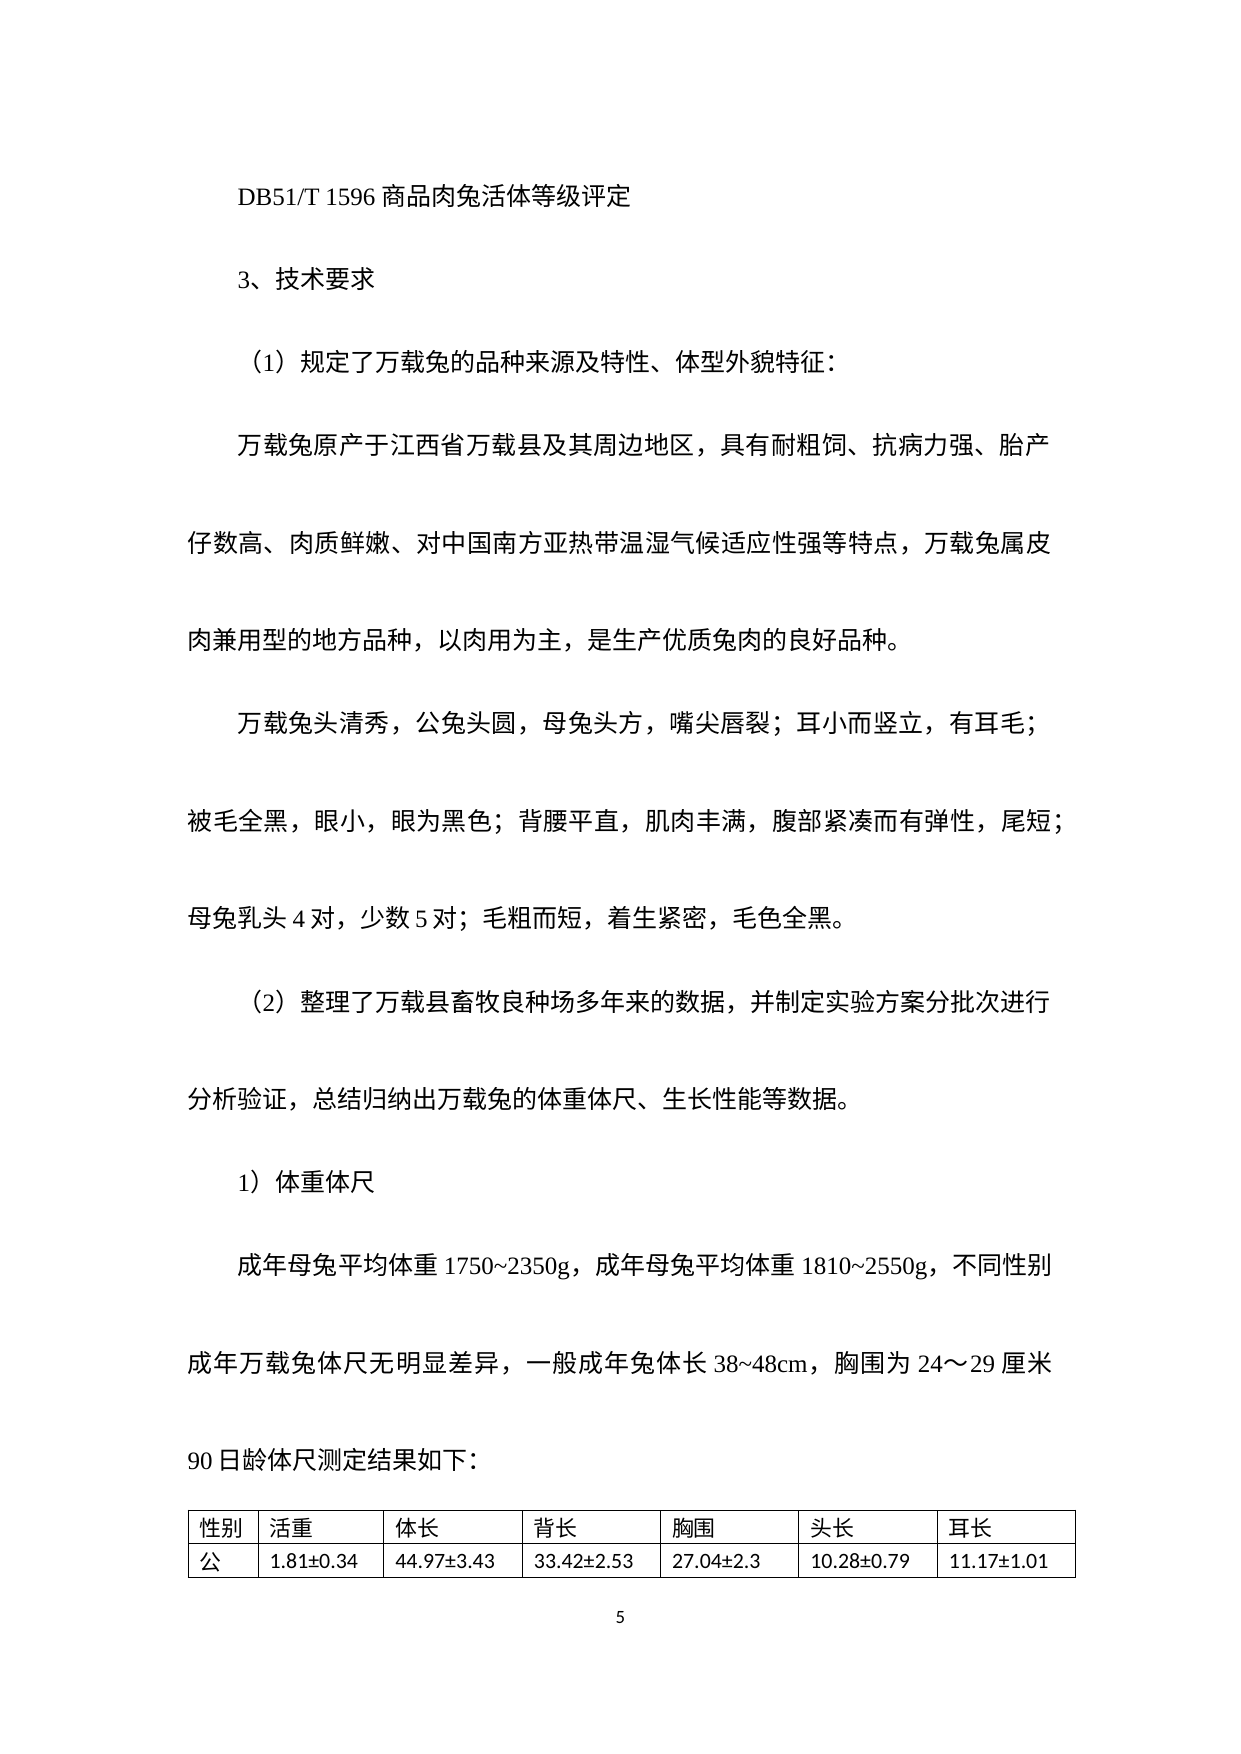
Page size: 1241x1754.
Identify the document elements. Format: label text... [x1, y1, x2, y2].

table_header 耳长 [938, 1511, 1075, 1543]
table_header 头长 [799, 1511, 937, 1543]
text DB51/T 1596 商品肉兔活体等级评定 [187, 162, 1053, 227]
text 1）体重体尺 [187, 1148, 1053, 1213]
table_cell 10.28±0.79 [799, 1544, 937, 1577]
table_header 性别 [189, 1511, 258, 1543]
table_header 体长 [384, 1511, 522, 1543]
text 万载兔原产于江西省万载县及其周边地区，具有耐粗饲、抗病力强、胎产仔数高、肉质鲜嫩、对中国南方亚热带温湿气候适应性强等特点，万载兔属皮肉兼用型的地方品种，以肉用为主，是生产优质兔肉的良好品种。 [187, 411, 1053, 671]
table_cell 11.17±1.01 [938, 1544, 1075, 1577]
text 万载兔头清秀，公兔头圆，母兔头方，嘴尖唇裂；耳小而竖立，有耳毛；被毛全黑，眼小，眼为黑色；背腰平直，肌肉丰满，腹部紧凑而有弹性，尾短；母兔乳头4对，少数5对；毛粗而短，着生紧密，毛色全黑。 [187, 689, 1053, 949]
text 3、技术要求 [187, 245, 1053, 310]
table_header 胸围 [661, 1511, 798, 1543]
text （2）整理了万载县畜牧良种场多年来的数据，并制定实验方案分批次进行分析验证，总结归纳出万载兔的体重体尺、生长性能等数据。 [187, 968, 1053, 1130]
table_cell 44.97±3.43 [384, 1544, 522, 1577]
table_header 活重 [259, 1511, 383, 1543]
text （1）规定了万载兔的品种来源及特性、体型外貌特征： [187, 328, 1053, 393]
table_cell 33.42±2.53 [523, 1544, 660, 1577]
table_header 背长 [523, 1511, 660, 1543]
text 成年母兔平均体重1750~2350g，成年母兔平均体重1810~2550g，不同性别成年万载兔体尺无明显差异，一般成年兔体长38~48cm，胸围为24～29厘米。90日龄体尺测定结果如下： [187, 1231, 1053, 1491]
table_cell 1.81±0.34 [259, 1544, 383, 1577]
table_cell 公 [189, 1544, 258, 1577]
table_cell 27.04±2.3 [661, 1544, 798, 1577]
